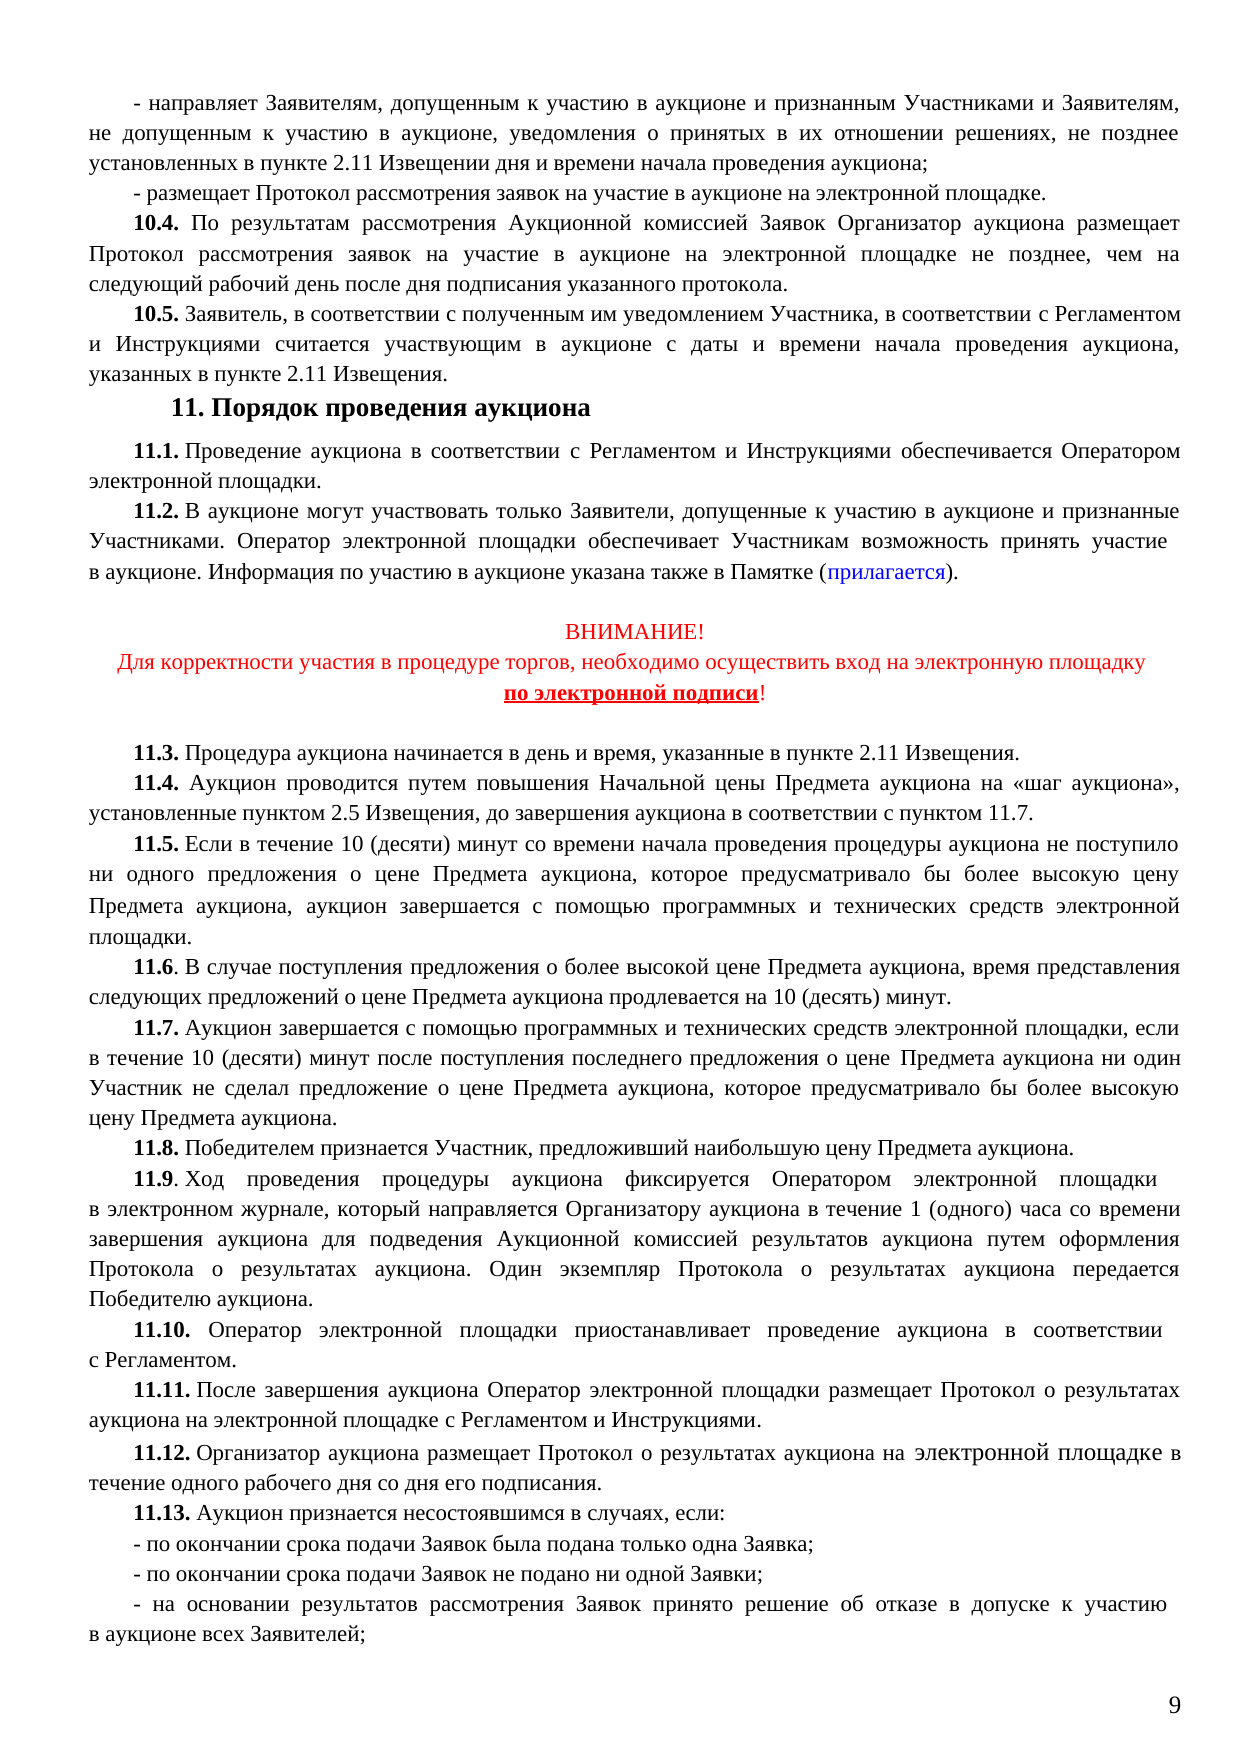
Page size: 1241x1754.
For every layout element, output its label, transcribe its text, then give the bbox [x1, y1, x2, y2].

text 11.12. Организатор аукциона размещает Протокол о результатах аукциона на электронной площадке в течение одного рабочего дня со дня его подписания. [89, 1437, 1181, 1496]
text - направляет Заявителям, допущенным к участию в аукционе и признанным Участниками и Заявителям, не допущенным к участию в аукционе, уведомления о принятых в их отношении решениях, не позднее установленных в пункте 2.11 Извещении дня и времени начала проведения аукциона; [89, 89, 1181, 175]
text 11.1. Проведение аукциона в соответствии с Регламентом и Инструкциями обеспечивается Оператором электронной площадки. [89, 437, 1181, 493]
text 11.3. Процедура аукциона начинается в день и время, указанные в пункте 2.11 Извещения. [89, 739, 1181, 765]
text - по окончании срока подачи Заявок не подано ни одной Заявки; [89, 1560, 1181, 1586]
text 10.5. Заявитель, в соответствии с полученным им уведомлением Участника, в соответствии с Регламентом и Инструкциями считается участвующим в аукционе с даты и времени начала проведения аукциона, указанных в пункте 2.11 Извещения. [89, 300, 1181, 387]
subtitle 11. Порядок проведения аукциона [171, 391, 1181, 422]
text 11.5. Если в течение 10 (десяти) минут со времени начала проведения процедуры аукциона не поступило ни одного предложения о цене Предмета аукциона, которое предусматривало бы более высокую цену Предмета аукциона, аукцион завершается с помощью программных и технических средств электронной площадки. [89, 829, 1181, 949]
text ВНИМАНИЕ! Для корректности участия в процедуре торгов, необходимо осуществить вход на электронную площадку по электронной подписи! [89, 618, 1181, 705]
text 11.10. Оператор электронной площадки приостанавливает проведение аукциона в соответствии с Регламентом. [89, 1316, 1181, 1372]
text 11.11. После завершения аукциона Оператор электронной площадки размещает Протокол о результатах аукциона на электронной площадке с Регламентом и Инструкциями. [89, 1376, 1181, 1433]
text 11.4. Аукцион проводится путем повышения Начальной цены Предмета аукциона на «шаг аукциона», установленные пунктом 2.5 Извещения, до завершения аукциона в соответствии с пунктом 11.7. [89, 769, 1181, 826]
text - размещает Протокол рассмотрения заявок на участие в аукционе на электронной площадке. [89, 179, 1181, 206]
text 10.4. По результатам рассмотрения Аукционной комиссией Заявок Организатор аукциона размещает Протокол рассмотрения заявок на участие в аукционе на электронной площадке не позднее, чем на следующий рабочий день после дня подписания указанного протокола. [89, 209, 1181, 296]
text 11.9. Ход проведения процедуры аукциона фиксируется Оператором электронной площадки в электронном журнале, который направляется Организатору аукциона в течение 1 (одного) часа со времени завершения аукциона для подведения Аукционной комиссией результатов аукциона путем оформления Протокола о результатах аукциона. Один экземпляр Протокола о результатах аукциона передается Победителю аукциона. [89, 1165, 1181, 1312]
text 11.6. В случае поступления предложения о более высокой цене Предмета аукциона, время представления следующих предложений о цене Предмета аукциона продлевается на 10 (десять) минут. [89, 953, 1181, 1010]
text 11.7. Аукцион завершается с помощью программных и технических средств электронной площадки, если в течение 10 (десяти) минут после поступления последнего предложения о цене Предмета аукциона ни один Участник не сделал предложение о цене Предмета аукциона, которое предусматривало бы более высокую цену Предмета аукциона. [89, 1014, 1181, 1131]
text - по окончании срока подачи Заявок была подана только одна Заявка; [89, 1529, 1181, 1556]
text - на основании результатов рассмотрения Заявок принято решение об отказе в допуске к участию в аукционе всех Заявителей; [89, 1590, 1181, 1647]
text 11.8. Победителем признается Участник, предложивший наибольшую цену Предмета аукциона. [89, 1134, 1181, 1161]
text 11.13. Аукцион признается несостоявшимся в случаях, если: [89, 1499, 1181, 1526]
text 11.2. В аукционе могут участвовать только Заявители, допущенные к участию в аукционе и признанные Участниками. Оператор электронной площадки обеспечивает Участникам возможность принять участие в аукционе. Информация по участию в аукционе указана также в Памятке (прилагается). [89, 497, 1181, 584]
